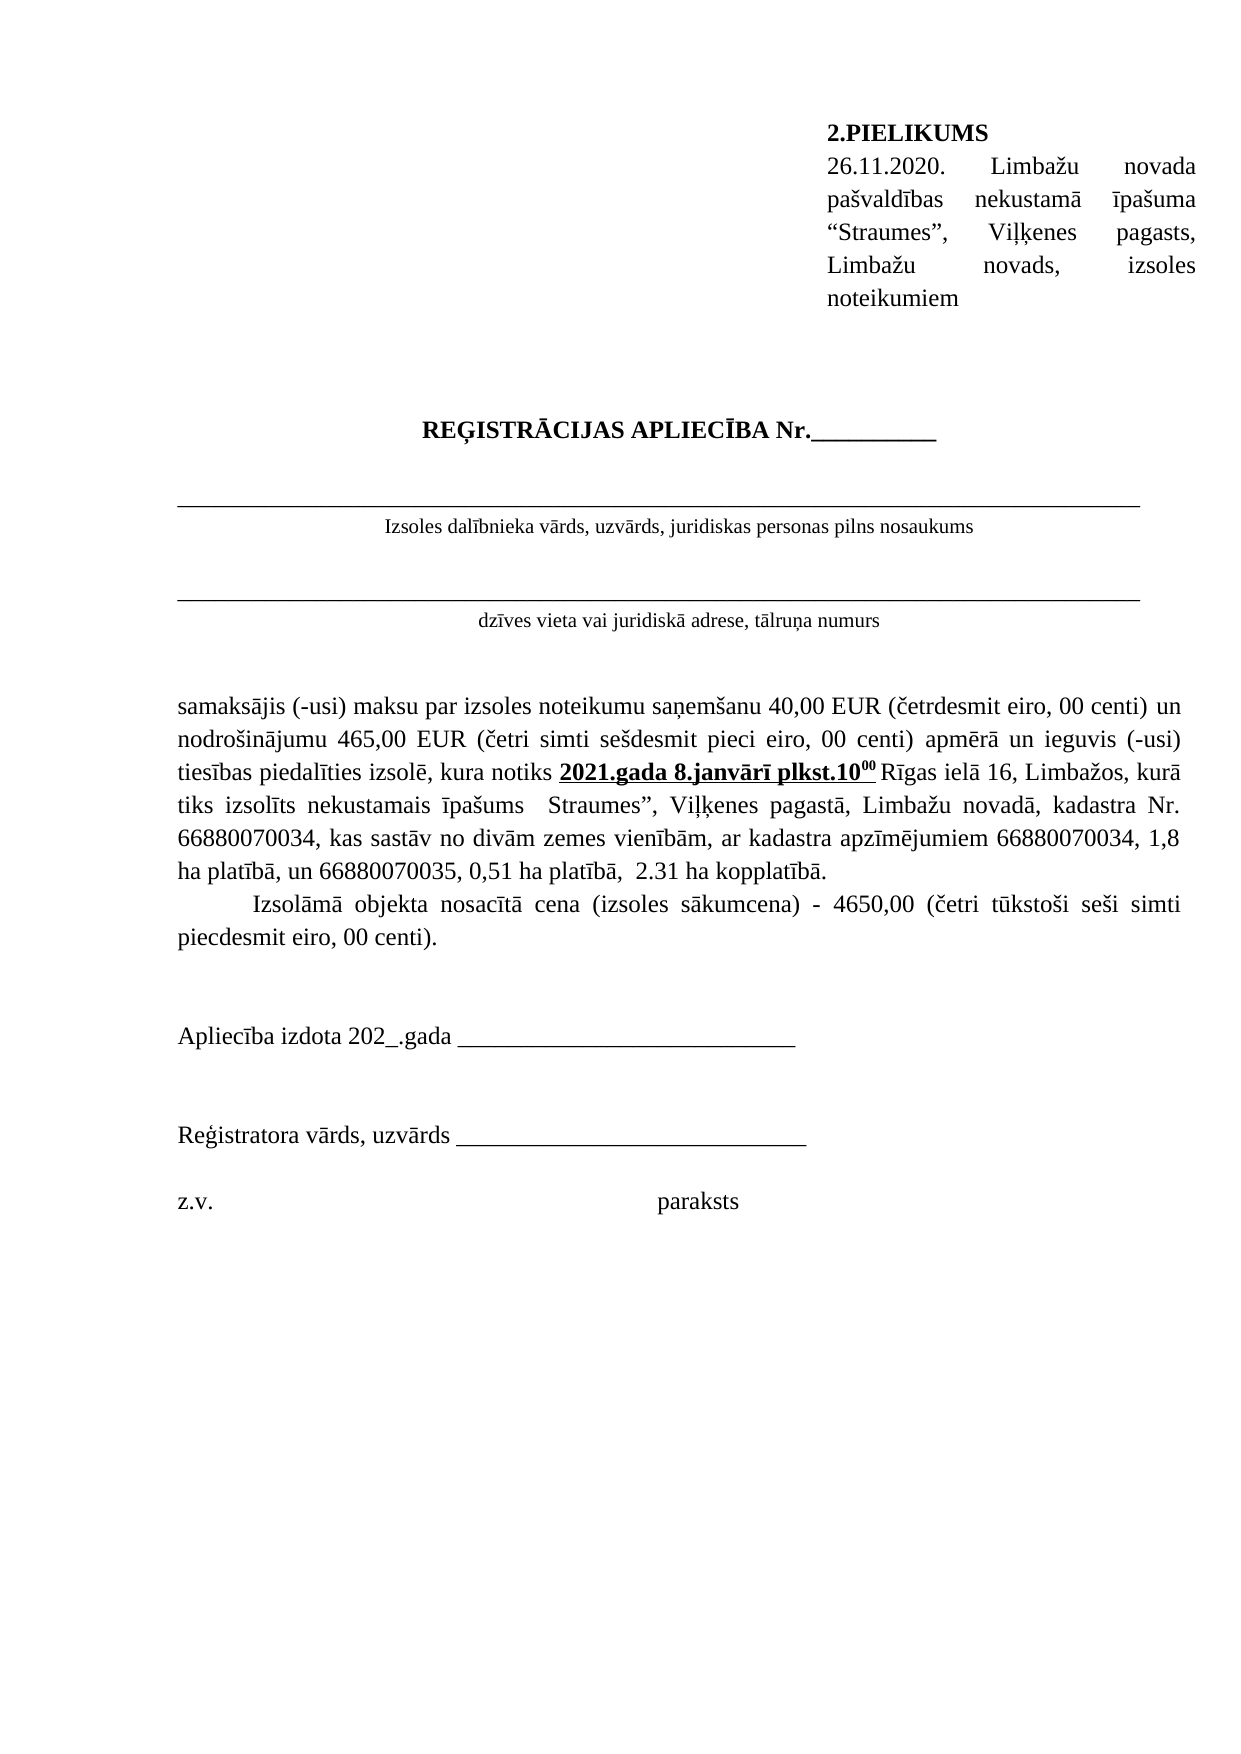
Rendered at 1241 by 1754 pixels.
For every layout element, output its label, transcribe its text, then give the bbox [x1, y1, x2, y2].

text samaksājis (-usi) maksu par izsoles noteikumu saņemšanu 40,00 EUR (četrdesmit eiro, 00 centi) un nodrošinājumu 465,00 EUR (četri simti sešdesmit pieci eiro, 00 centi) apmērā un ieguvis (-usi) tiesības piedalīties izsolē, kura notiks 2021.gada 8.janvārī plkst.1000 Rīgas ielā 16, Limbažos, kurā tiks izsolīts nekustamais īpašums Straumes”, Viļķenes pagastā, Limbažu novadā, kadastra Nr. 66880070034, kas sastāv no divām zemes vienībām, ar kadastra apzīmējumiem 66880070034, 1,8 ha platībā, un 66880070035, 0,51 ha platībā, 2.31 ha kopplatībā. [177, 691, 1181, 885]
text Apliecība izdota 202_.gada ___________________________ [177, 1021, 1181, 1050]
text Reģistratora vārds, uzvārds ____________________________ [177, 1120, 1181, 1149]
text _____________________________________________________________________________ [177, 575, 1181, 604]
text REĢISTRĀCIJAS APLIECĪBA Nr.__________ [177, 415, 1181, 444]
text dzīves vieta vai juridiskā adrese, tālruņa numurs [177, 608, 1181, 632]
text _____________________________________________________________________________ [177, 481, 1181, 510]
text 26.11.2020. Limbažu novada pašvaldības nekustamā īpašuma “Straumes”, Viļķenes pagasts, Limbažu novads, izsoles noteikumiem [827, 151, 1196, 312]
text Izsolāmā objekta nosacītā cena (izsoles sākumcena) - 4650,00 (četri tūkstoši seši simti piecdesmit eiro, 00 centi). [177, 889, 1181, 951]
text 2.pielikums [827, 118, 1181, 147]
text Izsoles dalībnieka vārds, uzvārds, juridiskas personas pilns nosaukums [177, 514, 1181, 538]
text z.v. paraksts [177, 1186, 1181, 1215]
